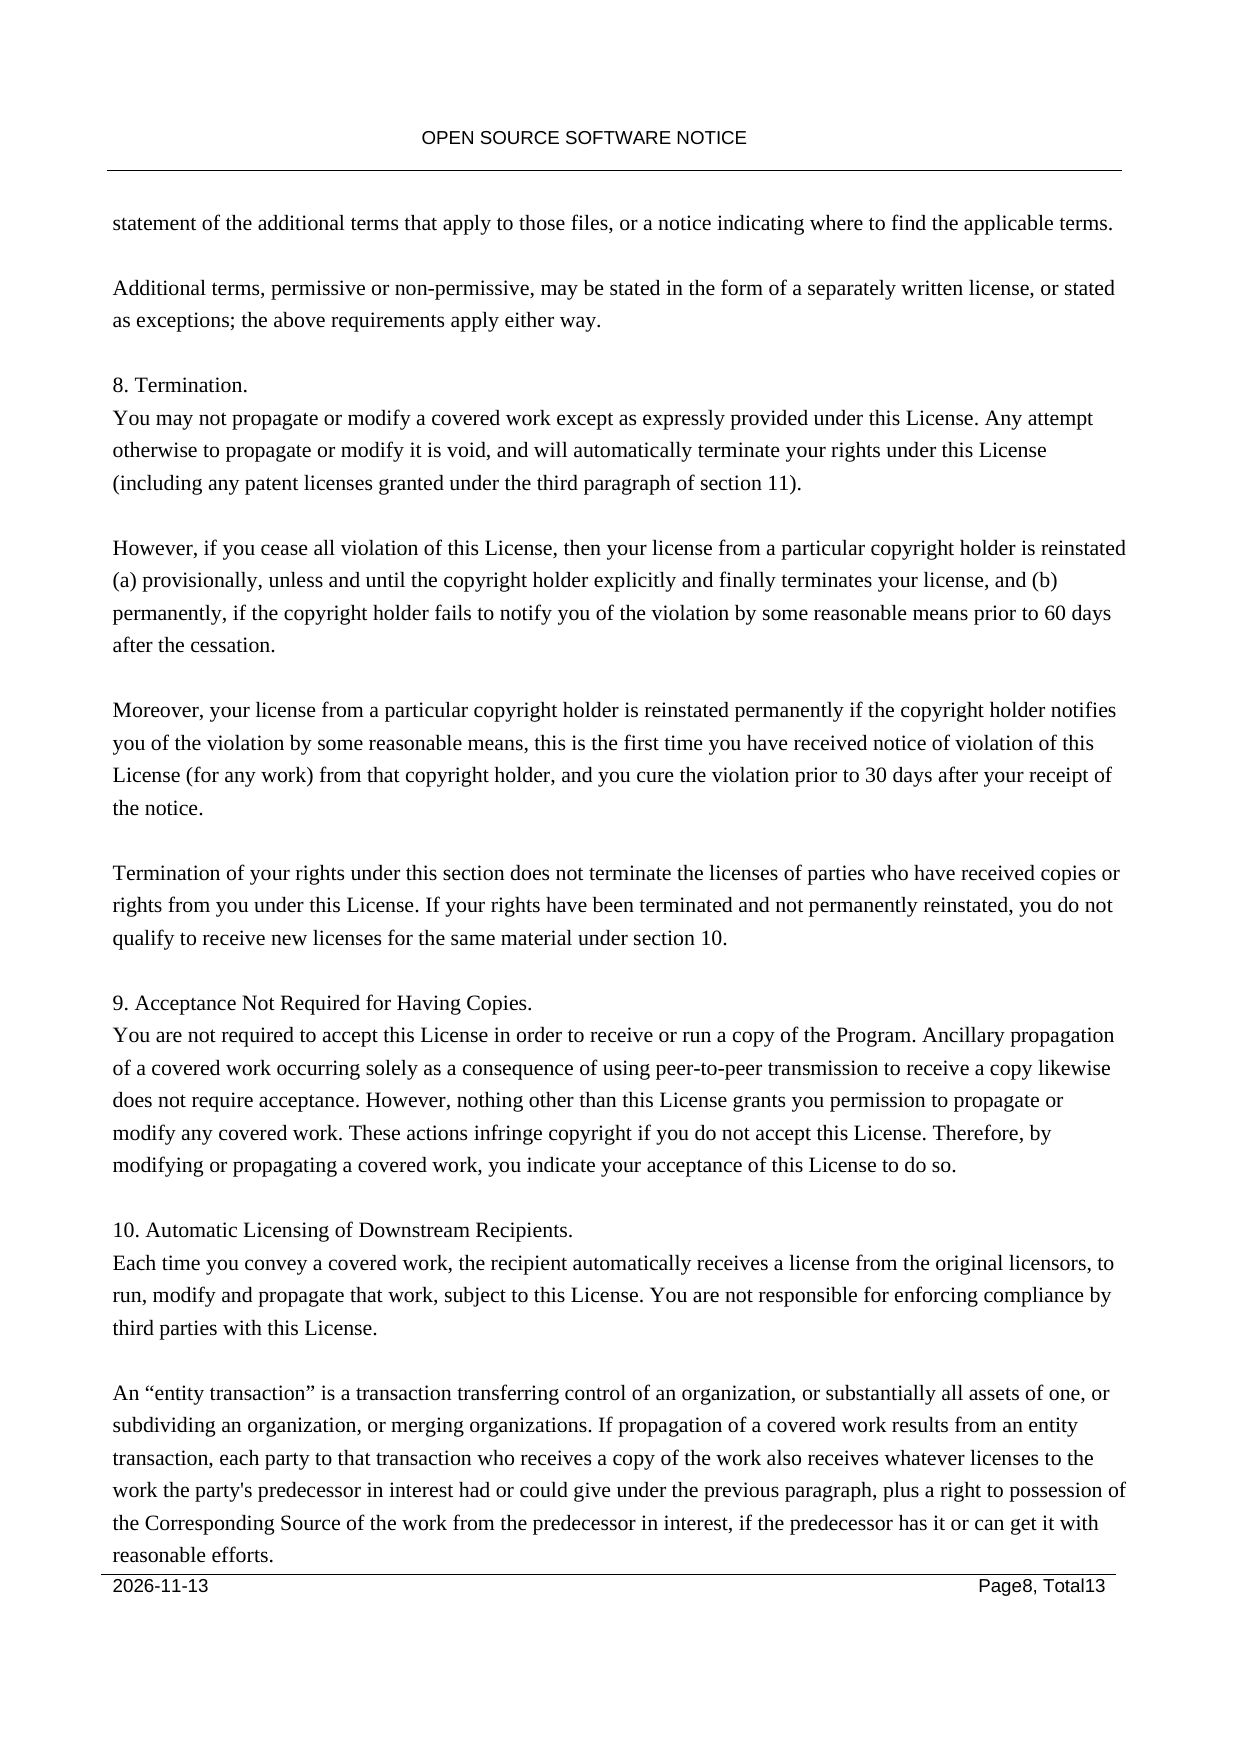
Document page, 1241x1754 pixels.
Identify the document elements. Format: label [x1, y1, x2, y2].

text [112, 206, 1128, 1571]
